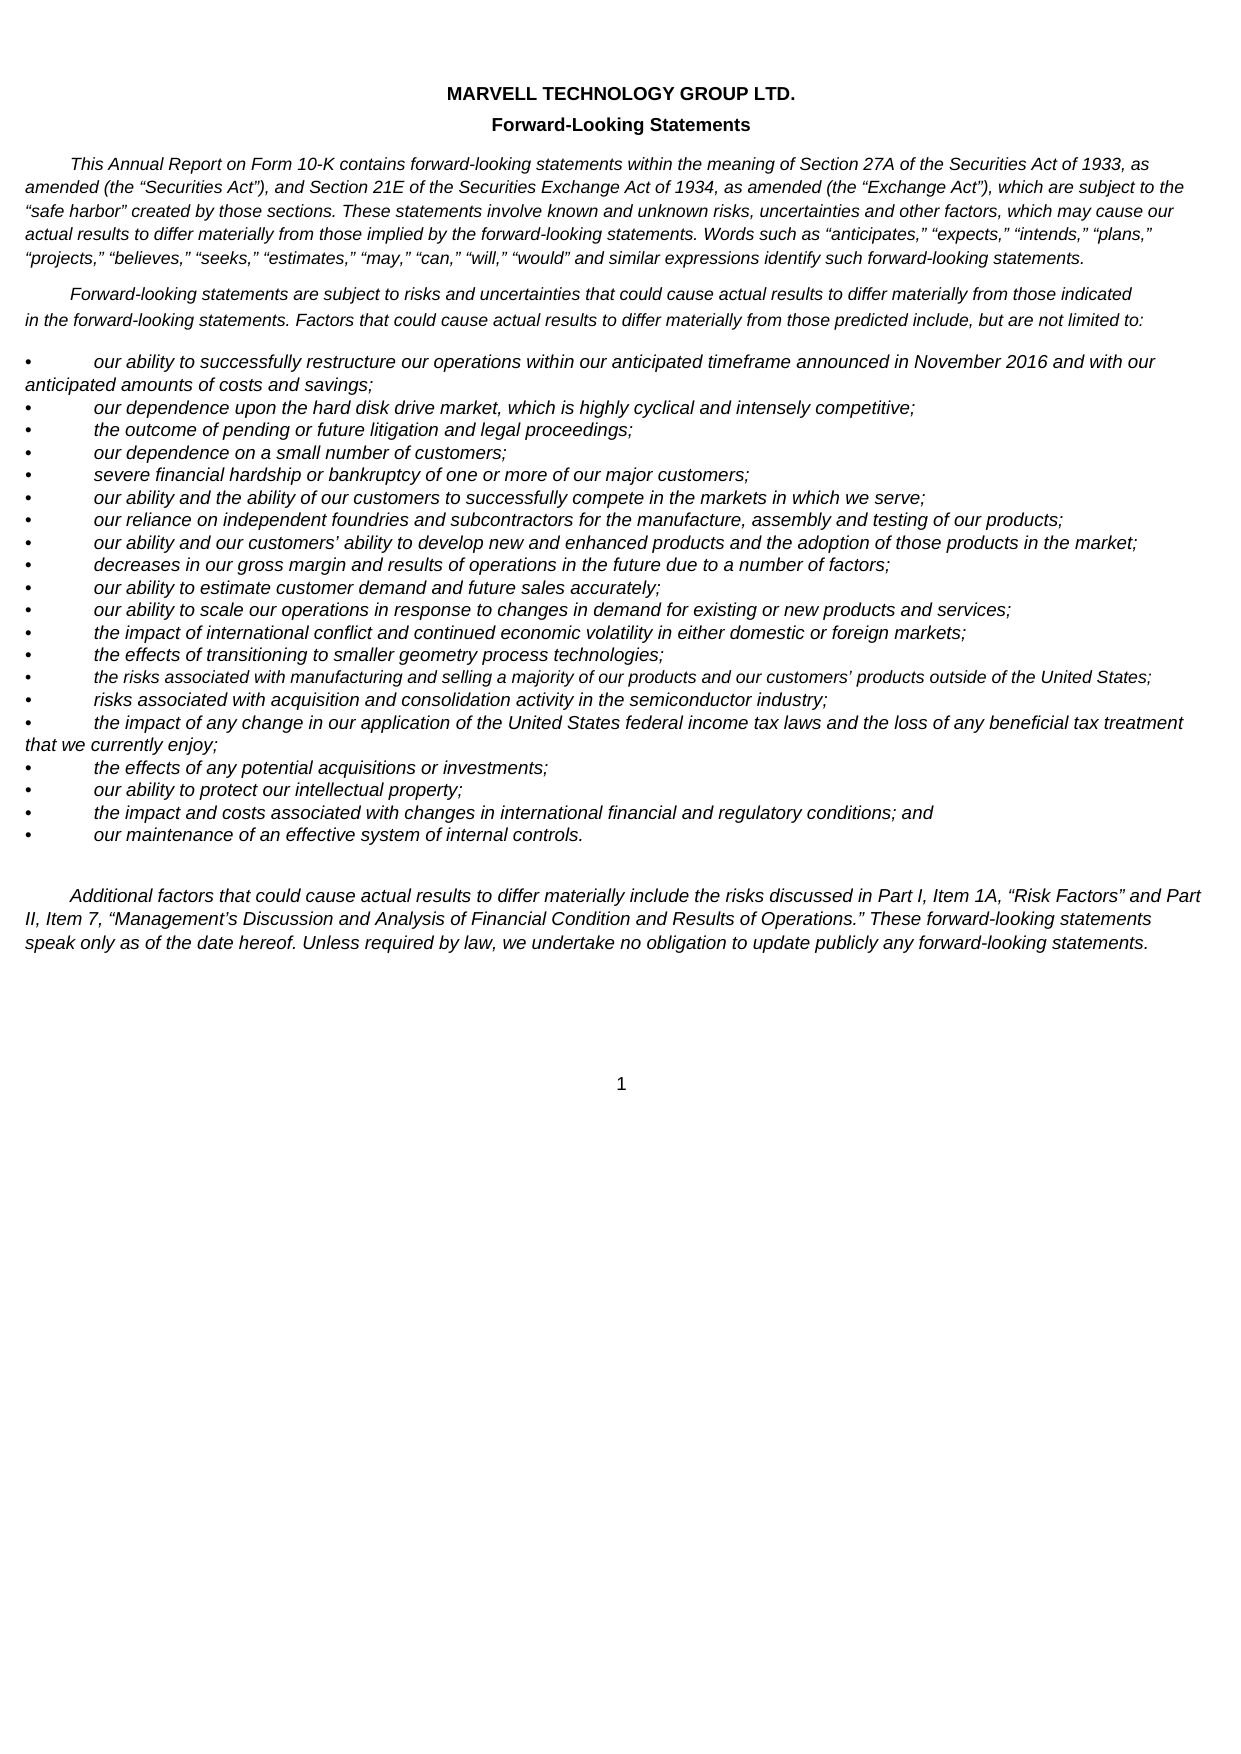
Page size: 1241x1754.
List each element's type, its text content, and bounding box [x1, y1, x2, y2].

list decreases in our gross margin and results of operations in the future due to a number of factors; [25, 554, 1203, 576]
list our ability to protect our intellectual property; [25, 779, 1203, 801]
text MARVELL TECHNOLOGY GROUP LTD. [25, 83, 1217, 104]
list our ability to successfully restructure our operations within our anticipated timeframe announced in November 2016 and with our anticipated amounts of costs and savings; [25, 351, 1203, 395]
list our dependence upon the hard disk drive market, which is highly cyclical and intensely competitive; [25, 397, 1203, 418]
list severe financial hardship or bankruptcy of one or more of our major customers; [25, 464, 1203, 486]
list our ability to estimate customer demand and future sales accurately; [25, 577, 1203, 598]
list our ability and our customers’ ability to develop new and enhanced products and the adoption of those products in the market; [25, 532, 1203, 553]
list the impact of international conflict and continued economic volatility in either domestic or foreign markets; [25, 622, 1203, 643]
list our dependence on a small number of customers; [25, 442, 1203, 463]
list risks associated with acquisition and consolidation activity in the semiconductor industry; [25, 689, 1203, 711]
text Additional factors that could cause actual results to differ materially include the risks discussed in Part I, Item 1A, “Risk Factors” and Part II, Item 7, “Management’s Discussion and Analysis of Financial Condition and Results of Operations.” These forward-looking statements speak only as of the date hereof. Unless required by law, we undertake no obligation to update publicly any forward-looking statements. [25, 884, 1203, 953]
text Forward-Looking Statements [25, 114, 1217, 135]
list our reliance on independent foundries and subcontractors for the manufacture, assembly and testing of our products; [25, 509, 1203, 531]
list our maintenance of an effective system of internal controls. [25, 824, 1203, 846]
list the impact and costs associated with changes in international financial and regulatory conditions; and [25, 802, 1203, 823]
list the risks associated with manufacturing and selling a majority of our products and our customers’ products outside of the United States; [25, 667, 1203, 687]
list the effects of transitioning to smaller geometry process technologies; [25, 644, 1203, 666]
list the impact of any change in our application of the United States federal income tax laws and the loss of any beneficial tax treatment that we currently enjoy; [25, 712, 1203, 756]
text This Annual Report on Form 10-K contains forward-looking statements within the meaning of Section 27A of the Securities Act of 1933, as amended (the “Securities Act”), and Section 21E of the Securities Exchange Act of 1934, as amended (the “Exchange Act”), which are subject to the “safe harbor” created by those sections. These statements involve known and unknown risks, uncertainties and other factors, which may cause our actual results to differ materially from those implied by the forward-looking statements. Words such as “anticipates,” “expects,” “intends,” “plans,” “projects,” “believes,” “seeks,” “estimates,” “may,” “can,” “will,” “would” and similar expressions identify such forward-looking statements. [25, 154, 1188, 268]
text Forward-looking statements are subject to risks and uncertainties that could cause actual results to differ materially from those indicated in the forward-looking statements. Factors that could cause actual results to differ materially from those predicted include, but are not limited to: [25, 283, 1151, 330]
list the effects of any potential acquisitions or investments; [25, 757, 1203, 778]
list our ability and the ability of our customers to successfully compete in the markets in which we serve; [25, 487, 1203, 508]
list our ability to scale our operations in response to changes in demand for existing or new products and services; [25, 599, 1203, 621]
list the outcome of pending or future litigation and legal proceedings; [25, 419, 1203, 441]
text 1 [25, 1073, 1217, 1094]
